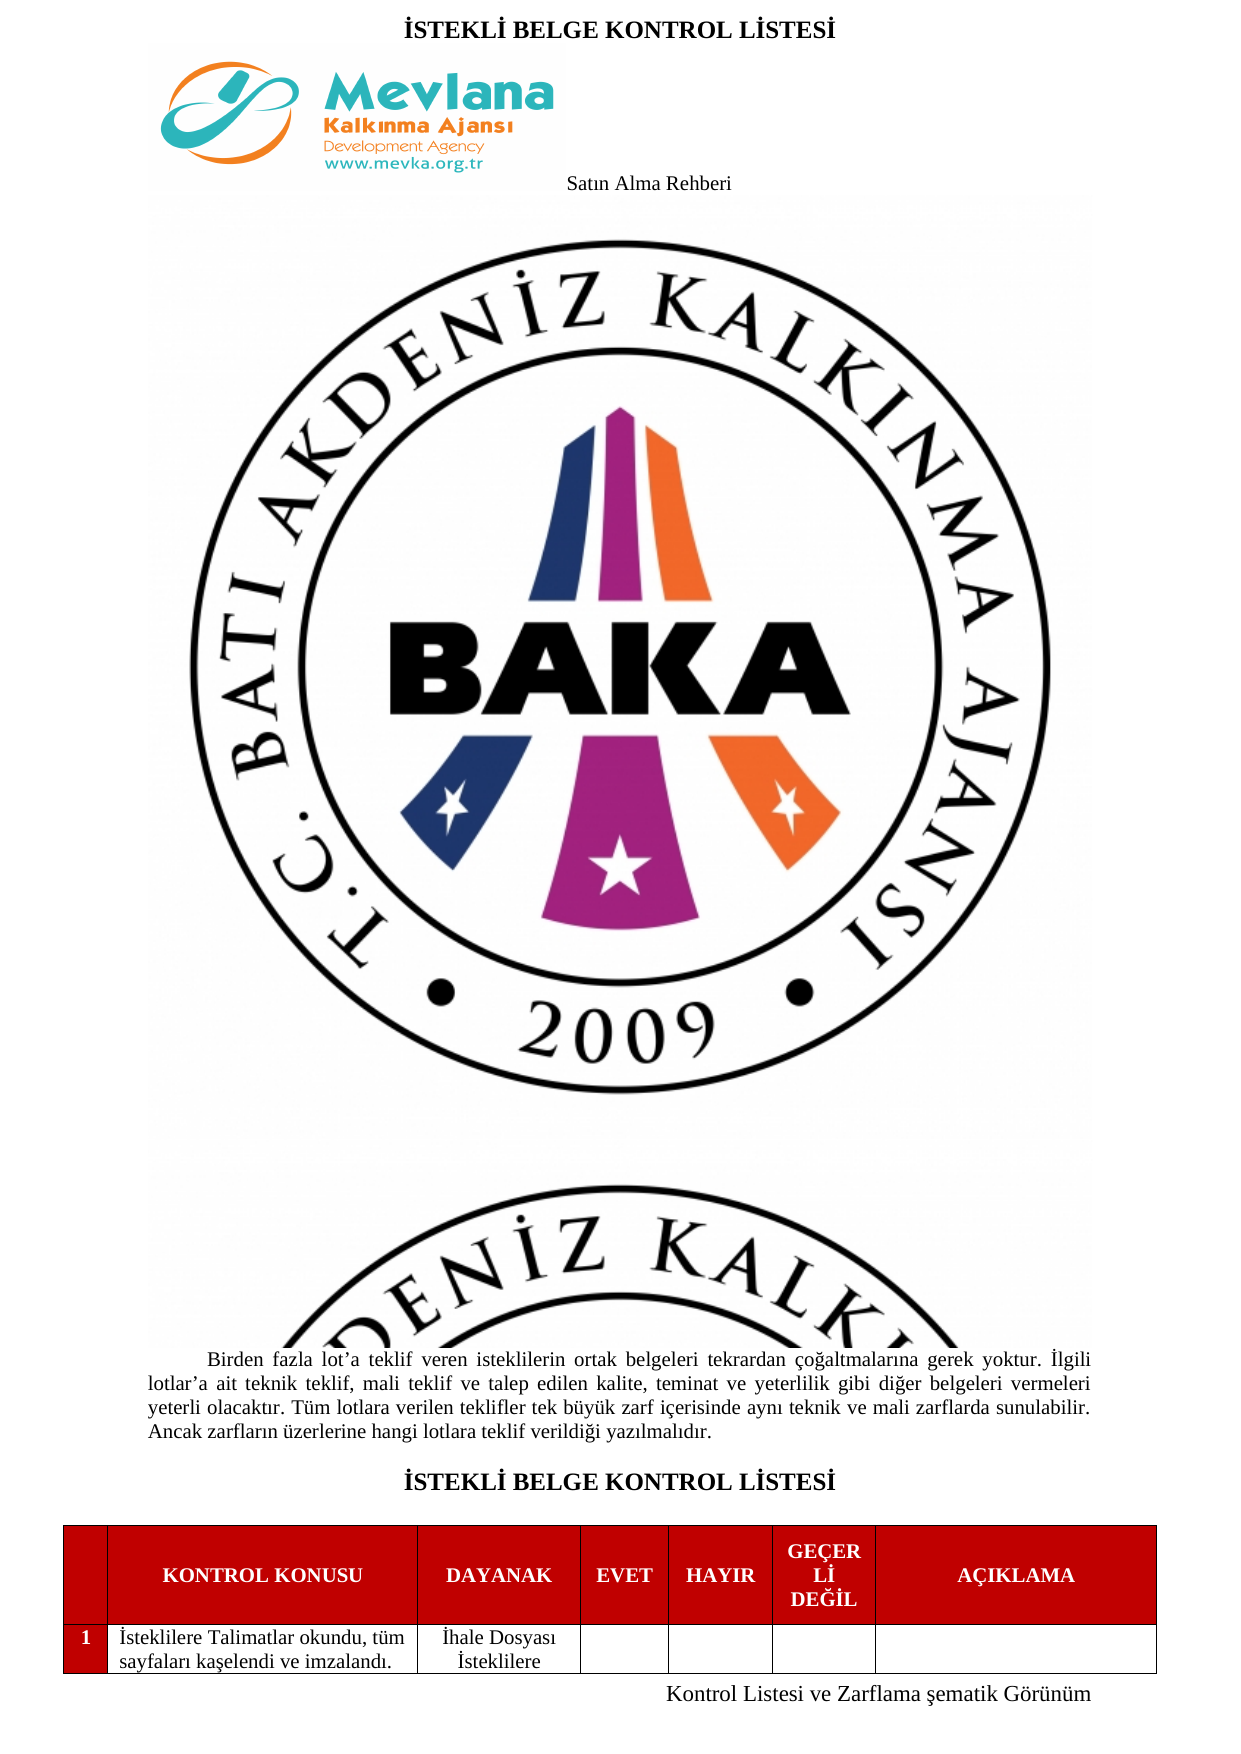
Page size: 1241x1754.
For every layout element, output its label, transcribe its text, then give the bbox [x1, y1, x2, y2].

table_header HAYIR [669, 1526, 772, 1624]
text Birden fazla lot’a teklif veren isteklilerin ortak belgeleri tekrardan çoğaltmalarına gerek yoktur. İlgili lotlar’a ait teknik teklif, mali teklif ve talep edilen kalite, teminat ve yeterlilik gibi diğer belgeleri vermeleri yeterli olacaktır. Tüm lotlara verilen teklifler tek büyük zarf içerisinde aynı teknik ve mali zarflarda sunulabilir. Ancak zarfların üzerlerine hangi lotlara teklif verildiği yazılmalıdır. [148, 1348, 1093, 1443]
table_cell [581, 1625, 668, 1673]
picture [147, 195, 1093, 1348]
table_header AÇIKLAMA [876, 1526, 1156, 1624]
text İSTEKLİ BELGE KONTROL LİSTESİ [148, 1467, 1093, 1496]
table_cell İhale Dosyası İsteklilere Talimatlar [418, 1625, 580, 1673]
table_header DAYANAK [418, 1526, 580, 1624]
table_header KONTROL KONUSU [108, 1526, 417, 1624]
table_header GEÇERLİ DEĞİL [773, 1526, 875, 1624]
table_cell [773, 1625, 875, 1673]
table_cell [669, 1625, 772, 1673]
table_cell İsteklilere Talimatlar okundu, tüm sayfaları kaşelendi ve imzalandı. [108, 1625, 417, 1673]
table_cell 1 [64, 1625, 107, 1673]
table_header [64, 1526, 107, 1624]
table_header EVET [581, 1526, 668, 1624]
picture [147, 43, 567, 191]
table_cell [876, 1625, 1156, 1673]
